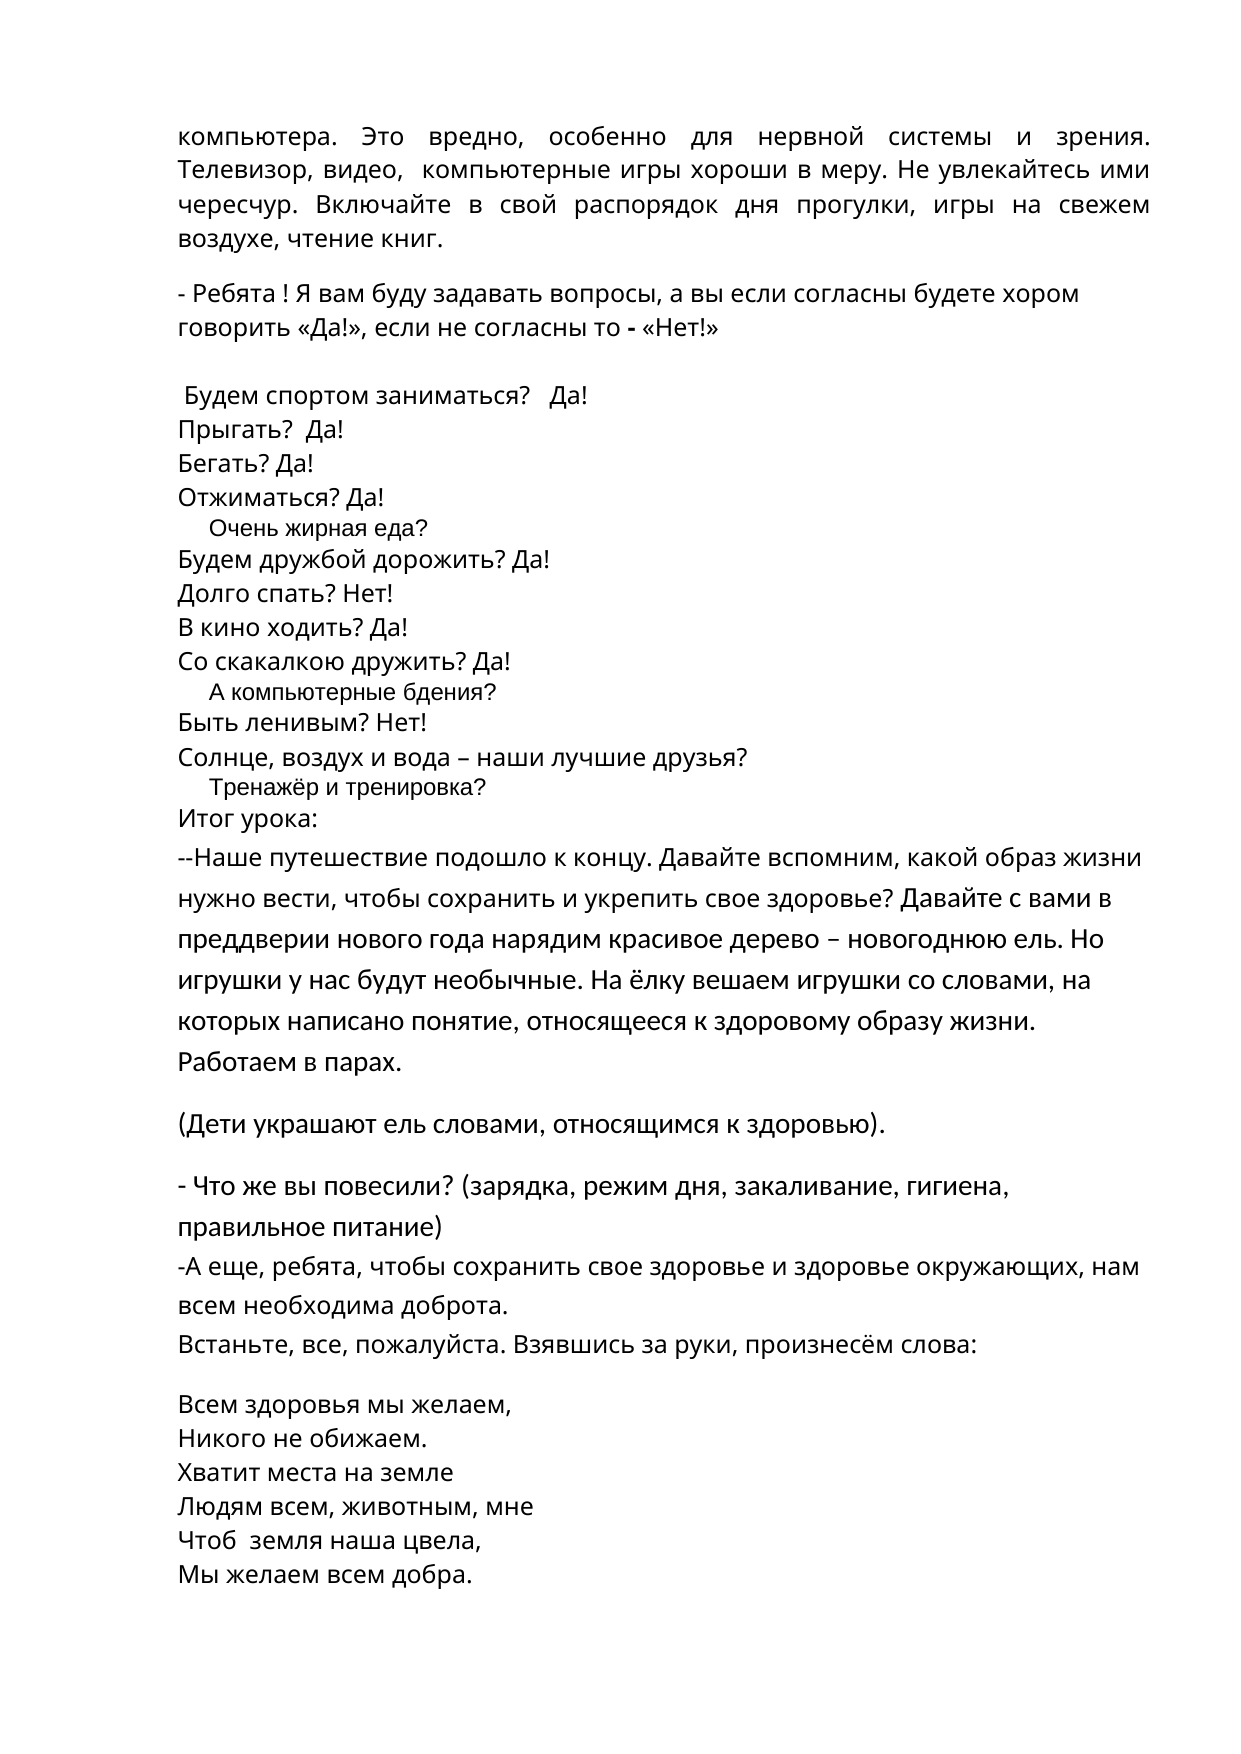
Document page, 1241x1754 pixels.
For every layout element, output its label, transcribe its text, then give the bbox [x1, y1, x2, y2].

text Со скакалкою дружить? Да! [177, 643, 1152, 677]
text - Что же вы повесили? (зарядка, режим дня, закаливание, гигиена, правильное питание) -А еще, ребята, чтобы сохранить свое здоровье и здоровье окружающих, нам всем необходима доброта. Встаньте, все, пожалуйста. Взявшись за руки, произнесём слова: [177, 1167, 1152, 1361]
text Долго спать? Нет! [177, 575, 1152, 609]
text Солнце, воздух и вода – наши лучшие друзья? [177, 739, 1152, 773]
text Прыгать? Да! [177, 411, 1152, 446]
text Будем спортом заниматься? Да! [177, 377, 1152, 411]
text В кино ходить? Да! [177, 609, 1152, 643]
text А компьютерные бдения? [177, 677, 1152, 705]
text Итог урока: --Наше путешествие подошло к концу. Давайте вспомним, какой образ жизни нужно вести, чтобы сохранить и укрепить свое здоровье? Давайте с вами в преддверии нового года нарядим красивое дерево – новогоднюю ель. Но игрушки у нас будут необычные. На ёлку вешаем игрушки со словами, на которых написано понятие, относящееся к здоровому образу жизни. Работаем в парах. [177, 801, 1152, 1079]
text Всем здоровья мы желаем, Никого не обижаем. [177, 1387, 1152, 1455]
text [177, 118, 1152, 254]
text Очень жирная еда? [177, 514, 1152, 541]
text (Дети украшают ель словами, относящимся к здоровью). [177, 1105, 1152, 1141]
text Бегать? Да! [177, 446, 1152, 479]
text Быть ленивым? Нет! [177, 705, 1152, 739]
text Тренажёр и тренировка? [177, 773, 1152, 801]
text Будем дружбой дорожить? Да! [177, 541, 1152, 575]
text Хватит места на земле Людям всем, животным, мне Чтоб земля наша цвела, Мы желаем всем добра. [177, 1455, 1152, 1591]
text Отжиматься? Да! [177, 479, 1152, 514]
text - Ребята ! Я вам буду задавать вопросы, а вы если согласны будете хором говорить «Да!», если не согласны то - «Нет!» [177, 275, 1152, 343]
